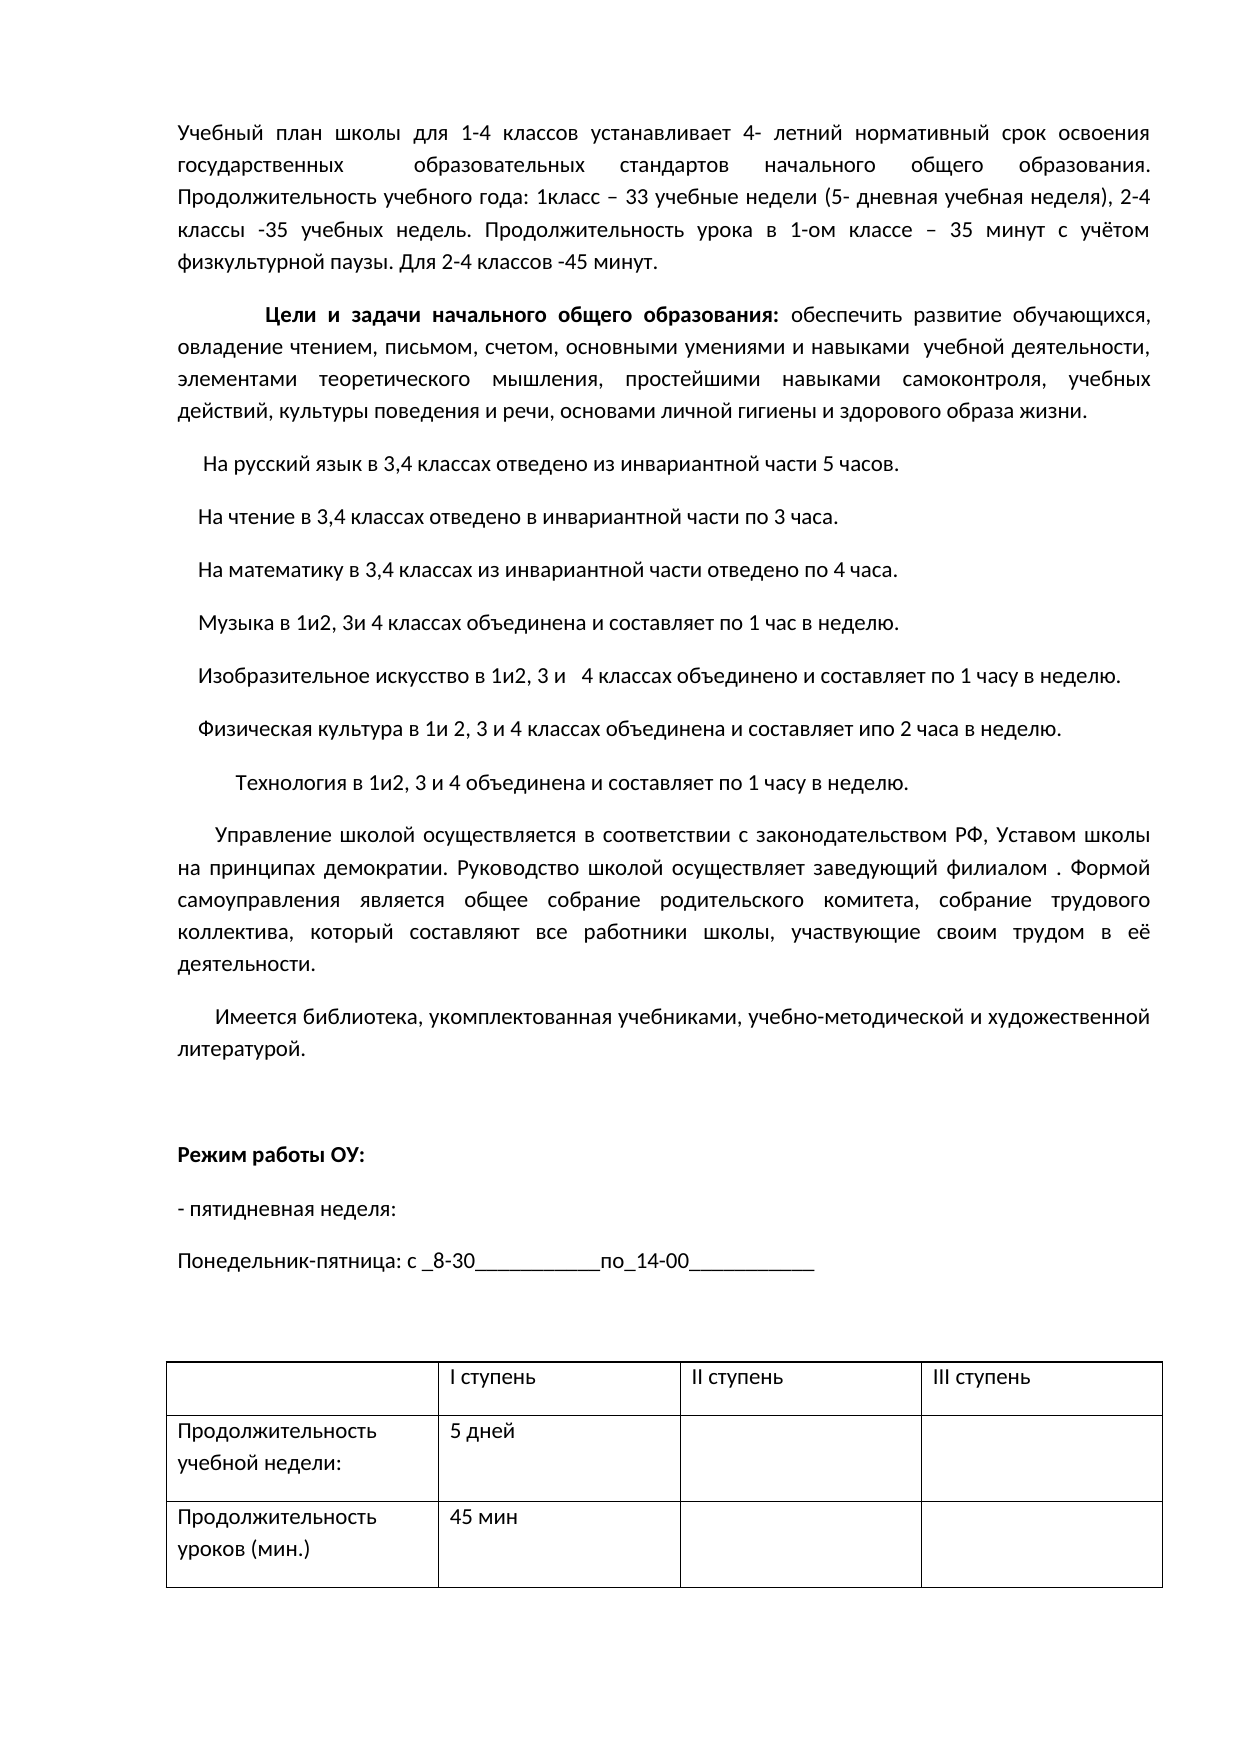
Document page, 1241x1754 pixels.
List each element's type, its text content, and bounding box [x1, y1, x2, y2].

text Технология в 1и2, 3 и 4 объединена и составляет по 1 часу в неделю. [177, 768, 1152, 796]
table_cell Продолжительность учебной недели: [167, 1416, 438, 1501]
table_cell [681, 1416, 921, 1501]
text Имеется библиотека, укомплектованная учебниками, учебно-методической и художественной литературой. [177, 1002, 1152, 1063]
table_cell 5 дней [439, 1416, 680, 1501]
text На математику в 3,4 классах из инвариантной части отведено по 4 часа. [177, 556, 1152, 583]
table_cell Продолжительность уроков (мин.) [167, 1502, 438, 1587]
table_header III ступень [922, 1363, 1162, 1415]
table_cell [922, 1502, 1162, 1587]
text Цели и задачи начального общего образования: обеспечить развитие обучающихся, овладение чтением, письмом, счетом, основными умениями и навыками учебной деятельности, элементами теоретического мышления, простейшими навыками самоконтроля, учебных действий, культуры поведения и речи, основами личной гигиены и здорового образа жизни. [177, 300, 1152, 424]
text Физическая культура в 1и 2, 3 и 4 классах объединена и составляет ипо 2 часа в неделю. [177, 714, 1152, 743]
text На чтение в 3,4 классах отведено в инвариантной части по 3 часа. [177, 502, 1152, 531]
text Понедельник-пятница: с _8-30___________по_14-00___________ [177, 1247, 1152, 1275]
table_cell [922, 1416, 1162, 1501]
table_cell 45 мин [439, 1502, 680, 1587]
text Учебный план школы для 1-4 классов устанавливает 4- летний нормативный срок освоения государственных образовательных стандартов начального общего образования. Продолжительность учебного года: 1класс – 33 учебные недели (5- дневная учебная неделя), 2-4 классы -35 учебных недель. Продолжительность урока в 1-ом классе – 35 минут с учётом физкультурной паузы. Для 2-4 классов -45 минут. [177, 118, 1152, 275]
text Музыка в 1и2, 3и 4 классах объединена и составляет по 1 час в неделю. [177, 608, 1152, 637]
table_header [167, 1363, 438, 1415]
text Режим работы ОУ: [177, 1141, 1152, 1169]
text Управление школой осуществляется в соответствии с законодательством РФ, Уставом школы на принципах демократии. Руководство школой осуществляет заведующий филиалом . Формой самоуправления является общее собрание родительского комитета, собрание трудового коллектива, который составляют все работники школы, участвующие своим трудом в её деятельности. [177, 821, 1152, 977]
text На русский язык в 3,4 классах отведено из инвариантной части 5 часов. [177, 449, 1152, 477]
text - пятидневная неделя: [177, 1194, 1152, 1222]
table_header I ступень [439, 1363, 680, 1415]
text Изобразительное искусство в 1и2, 3 и 4 классах объединено и составляет по 1 часу в неделю. [177, 662, 1152, 689]
table_cell [681, 1502, 921, 1587]
table_header II ступень [681, 1363, 921, 1415]
